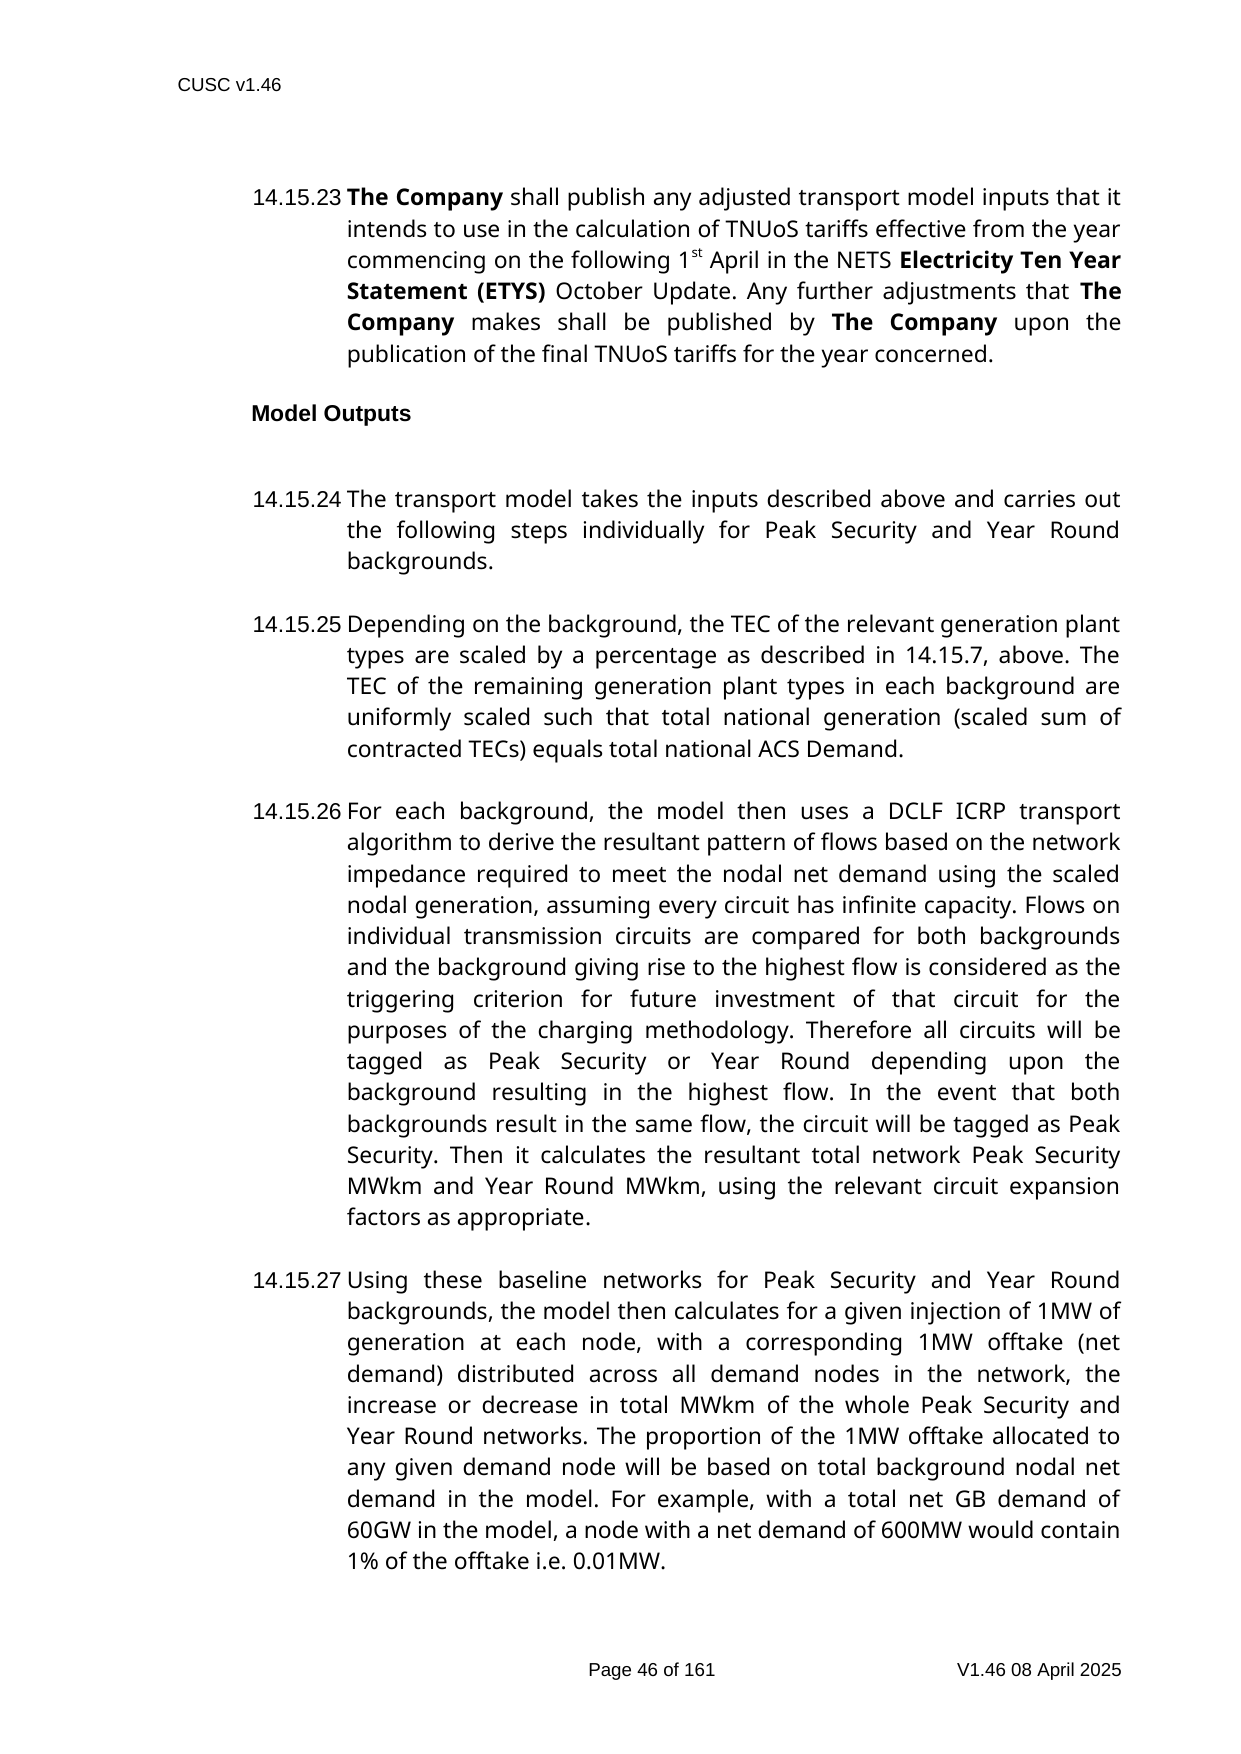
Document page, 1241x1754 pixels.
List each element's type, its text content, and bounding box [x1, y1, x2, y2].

list Depending on the background, the TEC of the relevant generation plant types are scaled by a percentage as described in 14.15.7, above. The TEC of the remaining generation plant types in each background are uniformly scaled such that total national generation (scaled sum of contracted TECs) equals total national ACS Demand. [252, 608, 1121, 764]
subtitle Model Outputs [251, 400, 1121, 426]
list For each background, the model then uses a DCLF ICRP transport algorithm to derive the resultant pattern of flows based on the network impedance required to meet the nodal net demand using the scaled nodal generation, assuming every circuit has infinite capacity. Flows on individual transmission circuits are compared for both backgrounds and the background giving rise to the highest flow is considered as the triggering criterion for future investment of that circuit for the purposes of the charging methodology. Therefore all circuits will be tagged as Peak Security or Year Round depending upon the background resulting in the highest flow. In the event that both backgrounds result in the same flow, the circuit will be tagged as Peak Security. Then it calculates the resultant total network Peak Security MWkm and Year Round MWkm, using the relevant circuit expansion factors as appropriate. [252, 795, 1121, 1233]
list The transport model takes the inputs described above and carries out the following steps individually for Peak Security and Year Round backgrounds. [252, 483, 1121, 576]
list The Company shall publish any adjusted transport model inputs that it intends to use in the calculation of TNUoS tariffs effective from the year commencing on the following 1st April in the NETS Electricity Ten Year Statement (ETYS) October Update. Any further adjustments that The Company makes shall be published by The Company upon the publication of the final TNUoS tariffs for the year concerned. [252, 181, 1121, 369]
list Using these baseline networks for Peak Security and Year Round backgrounds, the model then calculates for a given injection of 1MW of generation at each node, with a corresponding 1MW offtake (net demand) distributed across all demand nodes in the network, the increase or decrease in total MWkm of the whole Peak Security and Year Round networks. The proportion of the 1MW offtake allocated to any given demand node will be based on total background nodal net demand in the model. For example, with a total net GB demand of 60GW in the model, a node with a net demand of 600MW would contain 1% of the offtake i.e. 0.01MW. [252, 1264, 1121, 1576]
